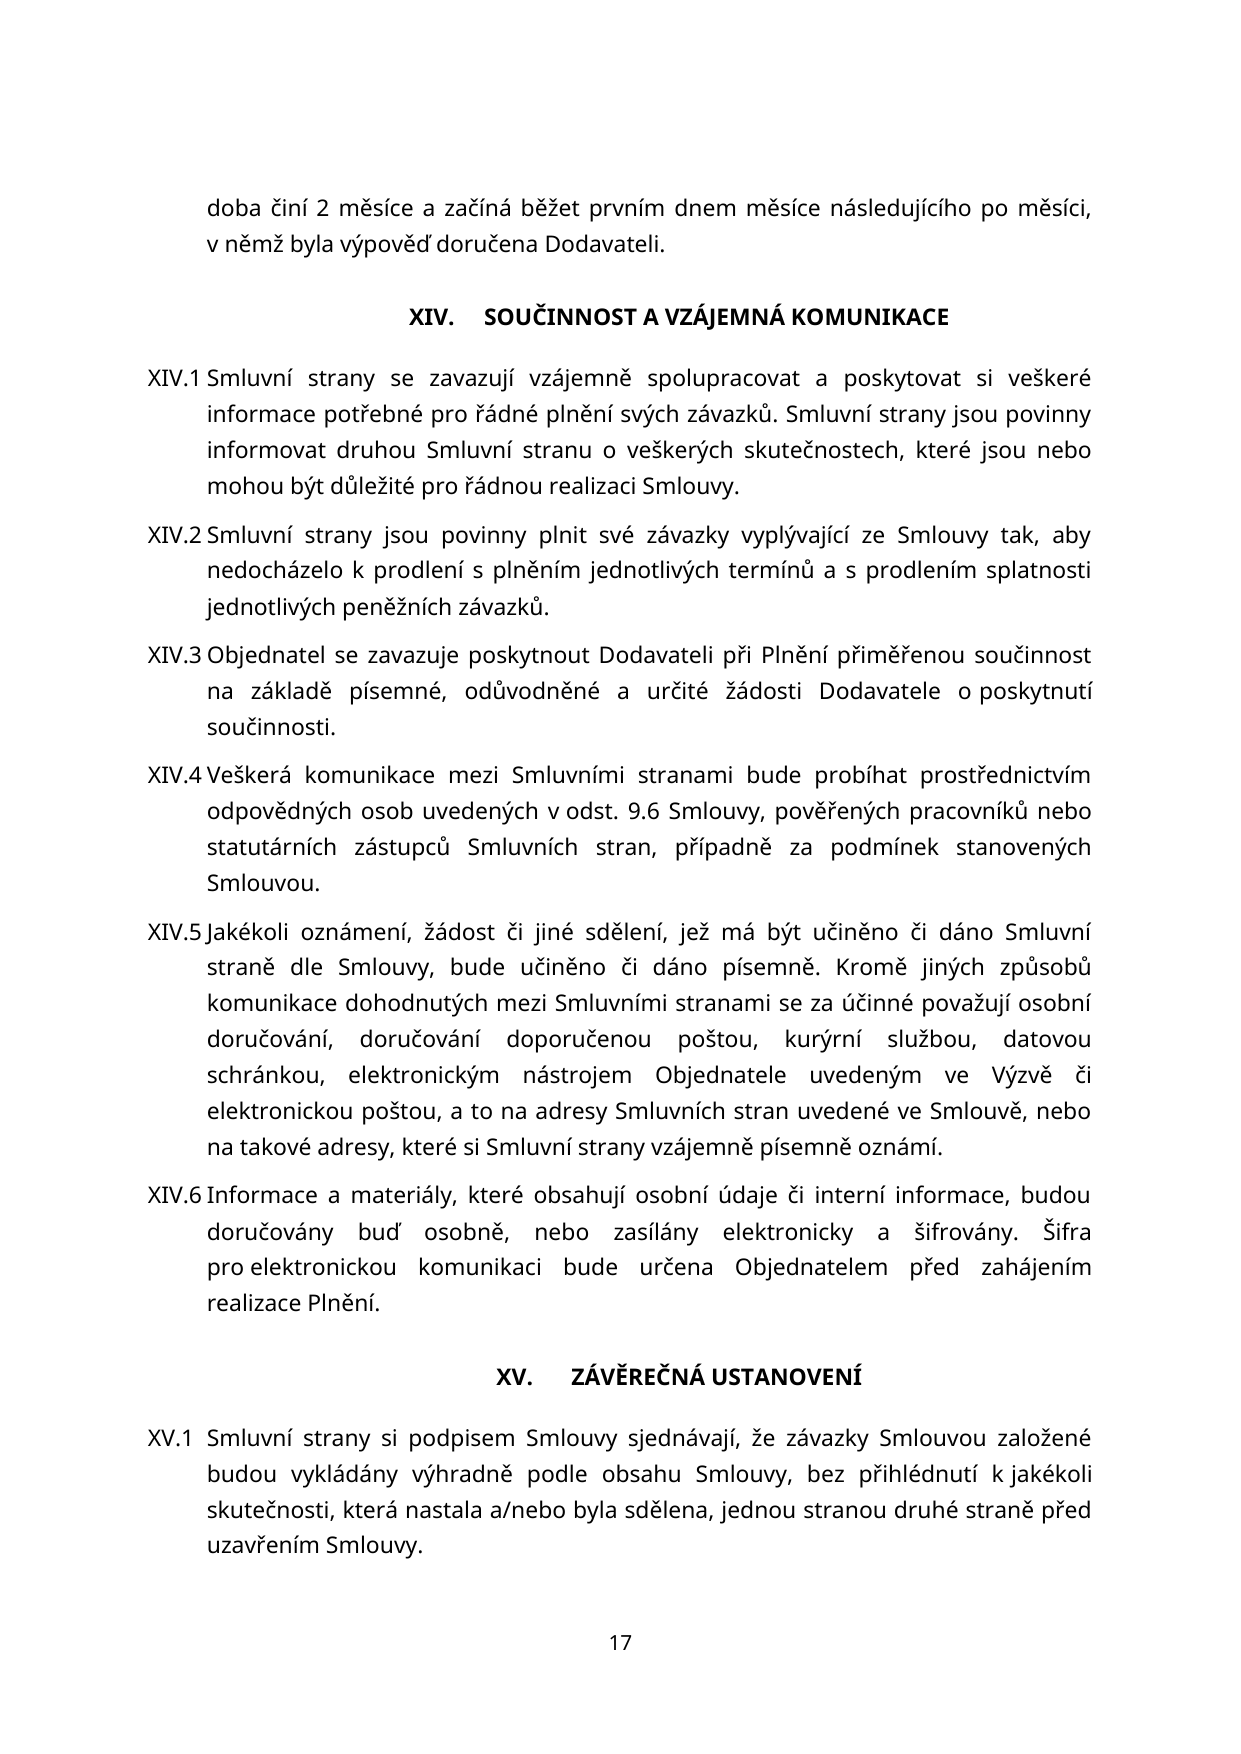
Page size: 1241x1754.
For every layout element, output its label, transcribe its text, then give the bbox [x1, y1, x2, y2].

list Objednatel se zavazuje poskytnout Dodavateli při Plnění přiměřenou součinnost na základě písemné, odůvodněné a určité žádosti Dodavatele o poskytnutí součinnosti. [148, 639, 1093, 742]
list Smluvní strany se zavazují vzájemně spolupracovat a poskytovat si veškeré informace potřebné pro řádné plnění svých závazků. Smluvní strany jsou povinny informovat druhou Smluvní stranu o veškerých skutečnostech, které jsou nebo mohou být důležité pro řádnou realizaci Smlouvy. [148, 362, 1093, 501]
list Smluvní strany jsou povinny plnit své závazky vyplývající ze Smlouvy tak, aby nedocházelo k prodlení s plněním jednotlivých termínů a s prodlením splatnosti jednotlivých peněžních závazků. [148, 518, 1093, 622]
list Smluvní strany si podpisem Smlouvy sjednávají, že závazky Smlouvou založené budou vykládány výhradně podle obsahu Smlouvy, bez přihlédnutí k jakékoli skutečnosti, která nastala a/nebo byla sdělena, jednou stranou druhé straně před uzavřením Smlouvy. [148, 1422, 1093, 1561]
subtitle SOUČINNOST A VZÁJEMNÁ KOMUNIKACE [266, 301, 1093, 333]
list Informace a materiály, které obsahují osobní údaje či interní informace, budou doručovány buď osobně, nebo zasílány elektronicky a šifrovány. Šifra pro elektronickou komunikaci bude určena Objednatelem před zahájením realizace Plnění. [148, 1179, 1093, 1318]
list Veškerá komunikace mezi Smluvními stranami bude probíhat prostřednictvím odpovědných osob uvedených v odst. 9.6 Smlouvy, pověřených pracovníků nebo statutárních zástupců Smluvních stran, případně za podmínek stanovených Smlouvou. [148, 759, 1093, 898]
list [148, 192, 1093, 259]
subtitle ZÁVĚREČNÁ USTANOVENÍ [266, 1361, 1093, 1392]
list Jakékoli oznámení, žádost či jiné sdělení, jež má být učiněno či dáno Smluvní straně dle Smlouvy, bude učiněno či dáno písemně. Kromě jiných způsobů komunikace dohodnutých mezi Smluvními stranami se za účinné považují osobní doručování, doručování doporučenou poštou, kurýrní službou, datovou schránkou, elektronickým nástrojem Objednatele uvedeným ve Výzvě či elektronickou poštou, a to na adresy Smluvních stran uvedené ve Smlouvě, nebo na takové adresy, které si Smluvní strany vzájemně písemně oznámí. [148, 915, 1093, 1162]
